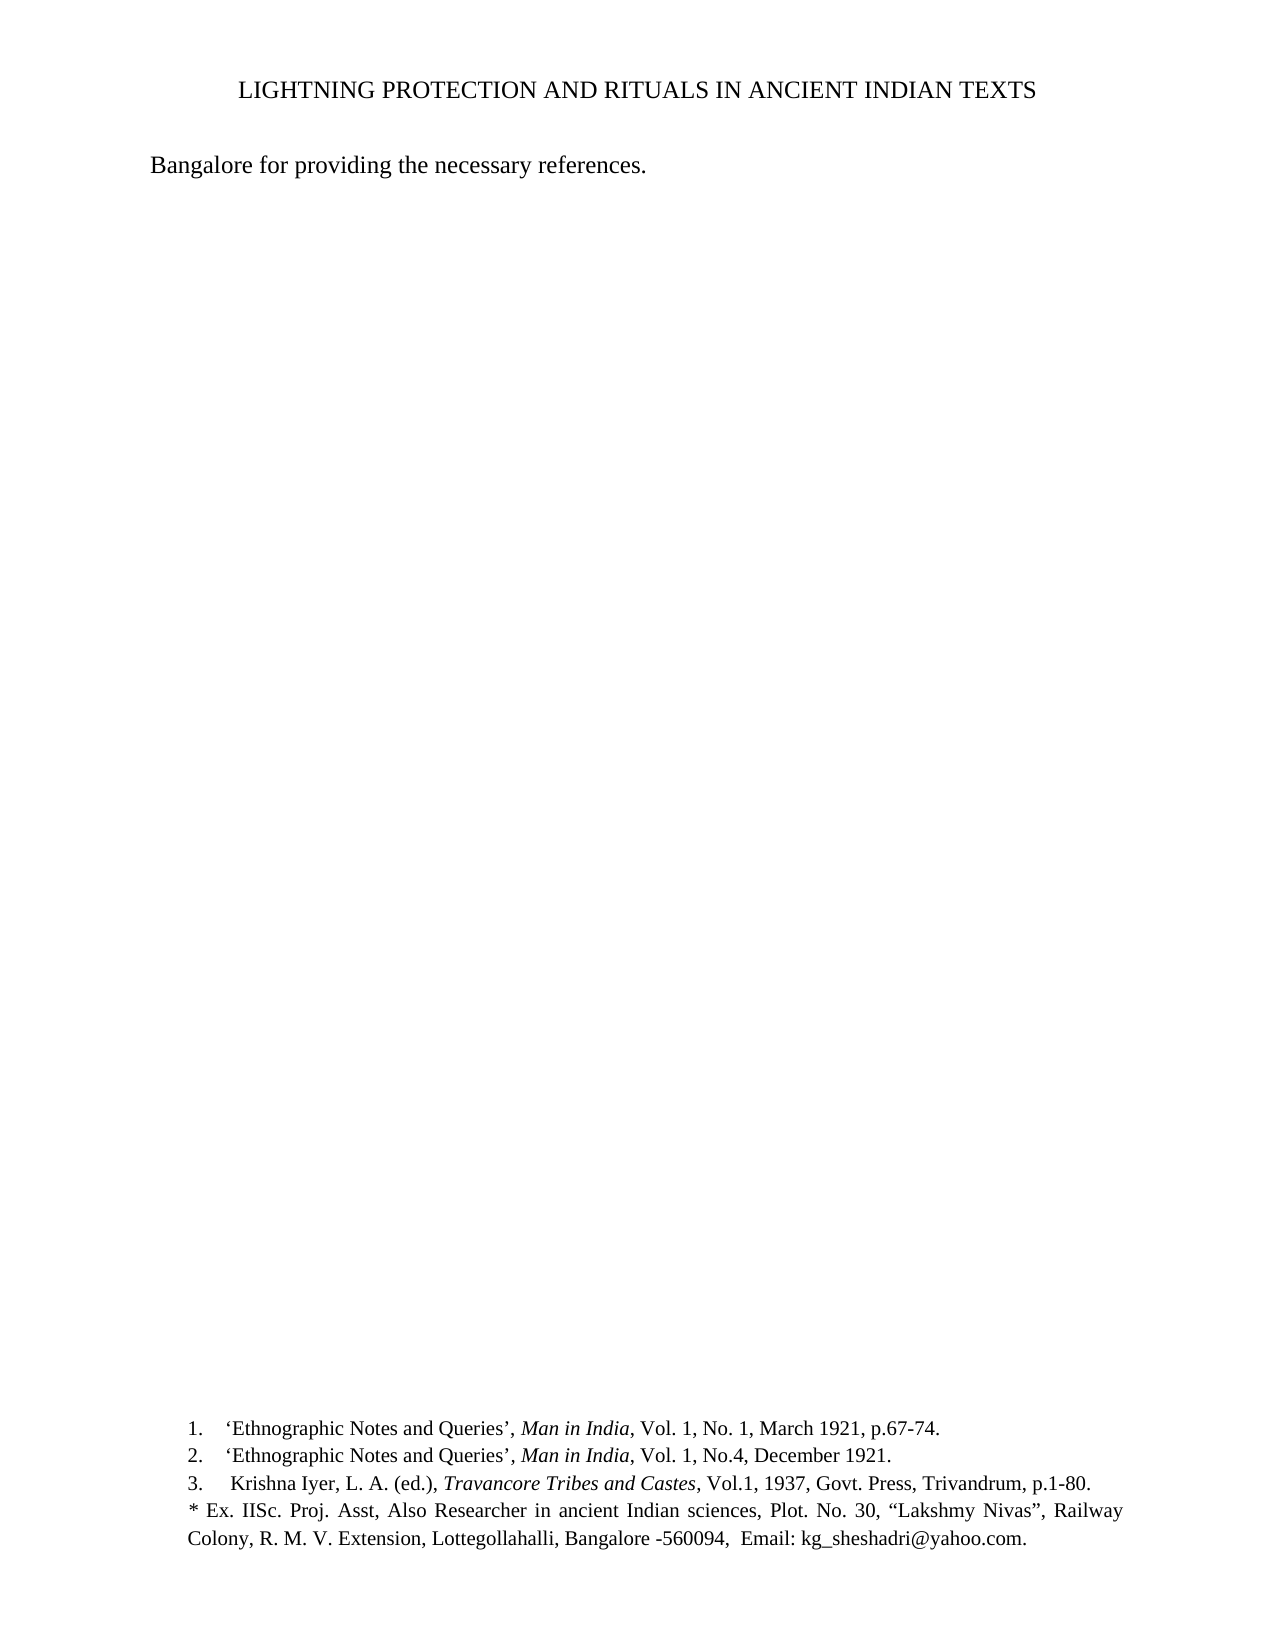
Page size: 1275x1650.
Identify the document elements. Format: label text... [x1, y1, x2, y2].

text I would like to thank the Hon. Secretary of Bhandarkar Oriental Research Institute, Poona for providing me a photocopy of the book AdhbhutaSagara as well as the Secretary, Mythic Society, Bangalore for providing the necessary references. [150, 150, 1125, 179]
